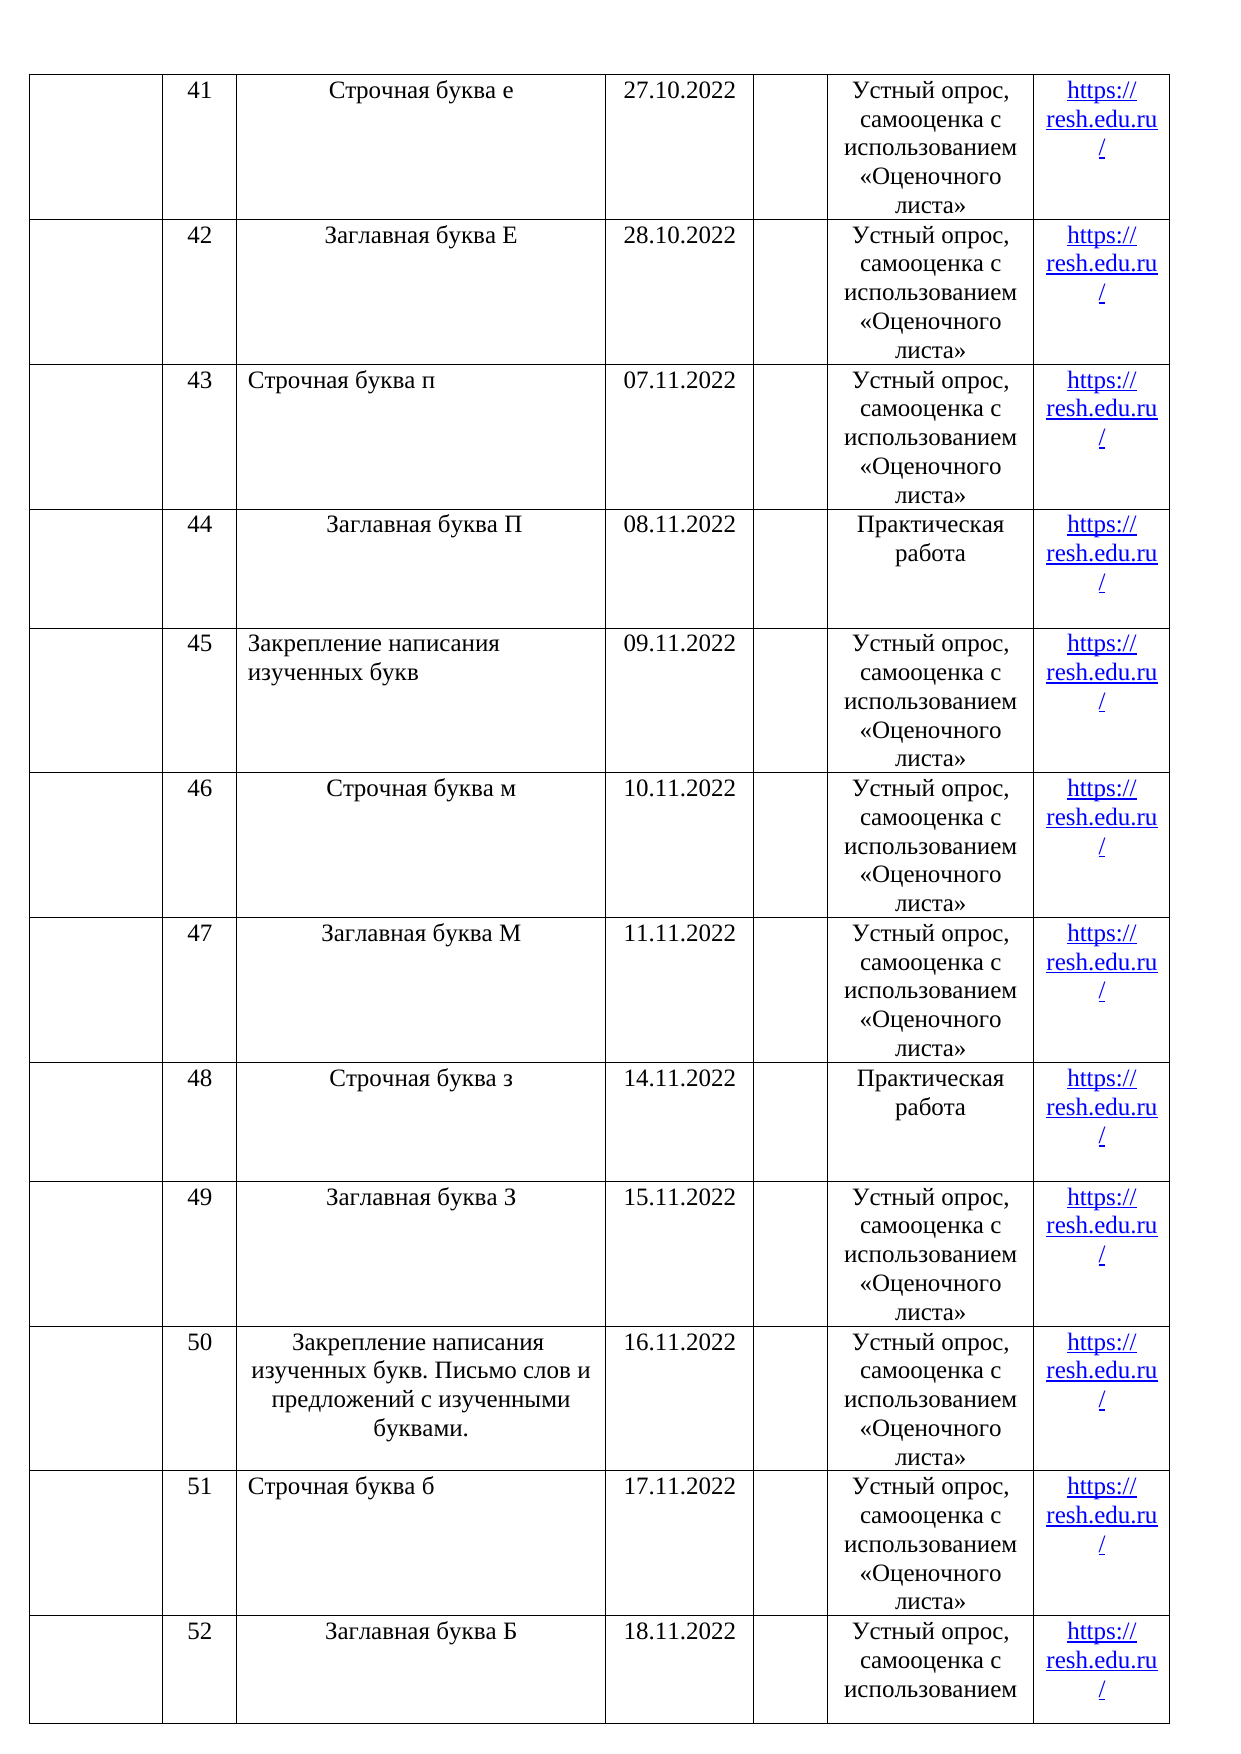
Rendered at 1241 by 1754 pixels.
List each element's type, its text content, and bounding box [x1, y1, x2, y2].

table_cell Закрепление написания изученных букв [237, 629, 605, 772]
table_cell [754, 1182, 827, 1326]
table_cell Заглавная буква П [237, 510, 605, 627]
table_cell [828, 1327, 1033, 1470]
table_cell 14.11.2022 [606, 1063, 753, 1181]
table_cell https://resh.edu.ru/ [1034, 1327, 1169, 1470]
table_cell Заглавная буква Е [237, 220, 605, 363]
table_cell Практическая работа [828, 1063, 1033, 1181]
table_cell Устный опрос, самооценка с использованием «Оценочного листа» [828, 918, 1033, 1062]
table_cell 07.11.2022 [606, 365, 753, 508]
table_cell 48 [163, 1063, 236, 1181]
table_cell https://resh.edu.ru/ [1034, 918, 1169, 1062]
table_cell https://resh.edu.ru/ [1034, 365, 1169, 508]
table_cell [1034, 1616, 1169, 1723]
table_cell Устный опрос, самооценка с использованием «Оценочного листа» [828, 365, 1033, 508]
table_cell [754, 1616, 827, 1723]
table_cell 10.11.2022 [606, 773, 753, 917]
table_cell Заглавная бук​ва Б [237, 1616, 605, 1723]
table_cell 09.11.2022 [606, 629, 753, 772]
table_cell [30, 1471, 162, 1615]
table_cell [30, 1182, 162, 1326]
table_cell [828, 1471, 1033, 1615]
table_cell [30, 220, 162, 363]
table_cell 49 [163, 1182, 236, 1326]
table_cell 11.11.2022 [606, 918, 753, 1062]
table_cell [30, 1327, 162, 1470]
table_cell Устный опрос, самооценка с использованием «Оценочного листа» [828, 773, 1033, 917]
table_cell [30, 1063, 162, 1181]
table_cell https://resh.edu.ru/ [1034, 773, 1169, 917]
table_cell [754, 1063, 827, 1181]
table_cell [754, 773, 827, 917]
table_cell 47 [163, 918, 236, 1062]
table_cell [754, 365, 827, 508]
table_cell [754, 1471, 827, 1615]
table_cell 18.11.2022 [606, 1616, 753, 1723]
table_cell [754, 510, 827, 627]
table_cell https://resh.edu.ru/ [1034, 220, 1169, 363]
table_cell [30, 510, 162, 627]
table_cell Строчная буква п [237, 365, 605, 508]
table_cell 28.10.2022 [606, 220, 753, 363]
table_cell 15.11.2022 [606, 1182, 753, 1326]
table_cell https://resh.edu.ru/ [1034, 1063, 1169, 1181]
table_cell 43 [163, 365, 236, 508]
table_cell 45 [163, 629, 236, 772]
table_cell 51 [163, 1471, 236, 1615]
table_cell [754, 75, 827, 219]
table_cell [30, 918, 162, 1062]
table_cell 08.11.2022 [606, 510, 753, 627]
table_cell [754, 629, 827, 772]
table_cell Заглавная буква М [237, 918, 605, 1062]
table_cell [754, 1327, 827, 1470]
table_cell [30, 773, 162, 917]
table_cell Практическая работа [828, 510, 1033, 627]
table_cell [828, 1616, 1033, 1723]
table_cell https://resh.edu.ru/ [1034, 510, 1169, 627]
table_cell https://resh.edu.ru/ [1034, 629, 1169, 772]
table_cell [30, 75, 162, 219]
table_cell [30, 629, 162, 772]
table_cell 42 [163, 220, 236, 363]
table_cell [828, 220, 1033, 363]
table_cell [1034, 1471, 1169, 1615]
table_cell [754, 918, 827, 1062]
table_cell 17.11.2022 [606, 1471, 753, 1615]
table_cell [828, 75, 1033, 219]
table_cell Строчная буква м [237, 773, 605, 917]
table_cell Строчная буква з [237, 1063, 605, 1181]
table_cell [30, 365, 162, 508]
table_cell 41 [163, 75, 236, 219]
table_cell Устный опрос, самооценка с использованием «Оценочного листа» [828, 1182, 1033, 1326]
table_cell Строчная буква е [237, 75, 605, 219]
table_cell Устный опрос, самооценка с использованием «Оценочного листа» [828, 629, 1033, 772]
table_cell 52 [163, 1616, 236, 1723]
table_cell [754, 220, 827, 363]
table_cell Закрепление написания изученных букв. Письмо слов и предложений с изученными буквами. [237, 1327, 605, 1470]
table_cell Строчная буква б [237, 1471, 605, 1615]
table_cell 27.10.2022 [606, 75, 753, 219]
table_cell https://resh.edu.ru/ [1034, 1182, 1169, 1326]
table_cell 16.11.2022 [606, 1327, 753, 1470]
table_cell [1034, 75, 1169, 219]
table_cell 44 [163, 510, 236, 627]
table_cell [30, 1616, 162, 1723]
table_cell 46 [163, 773, 236, 917]
table_cell Заглавная буква З [237, 1182, 605, 1326]
table_cell 50 [163, 1327, 236, 1470]
